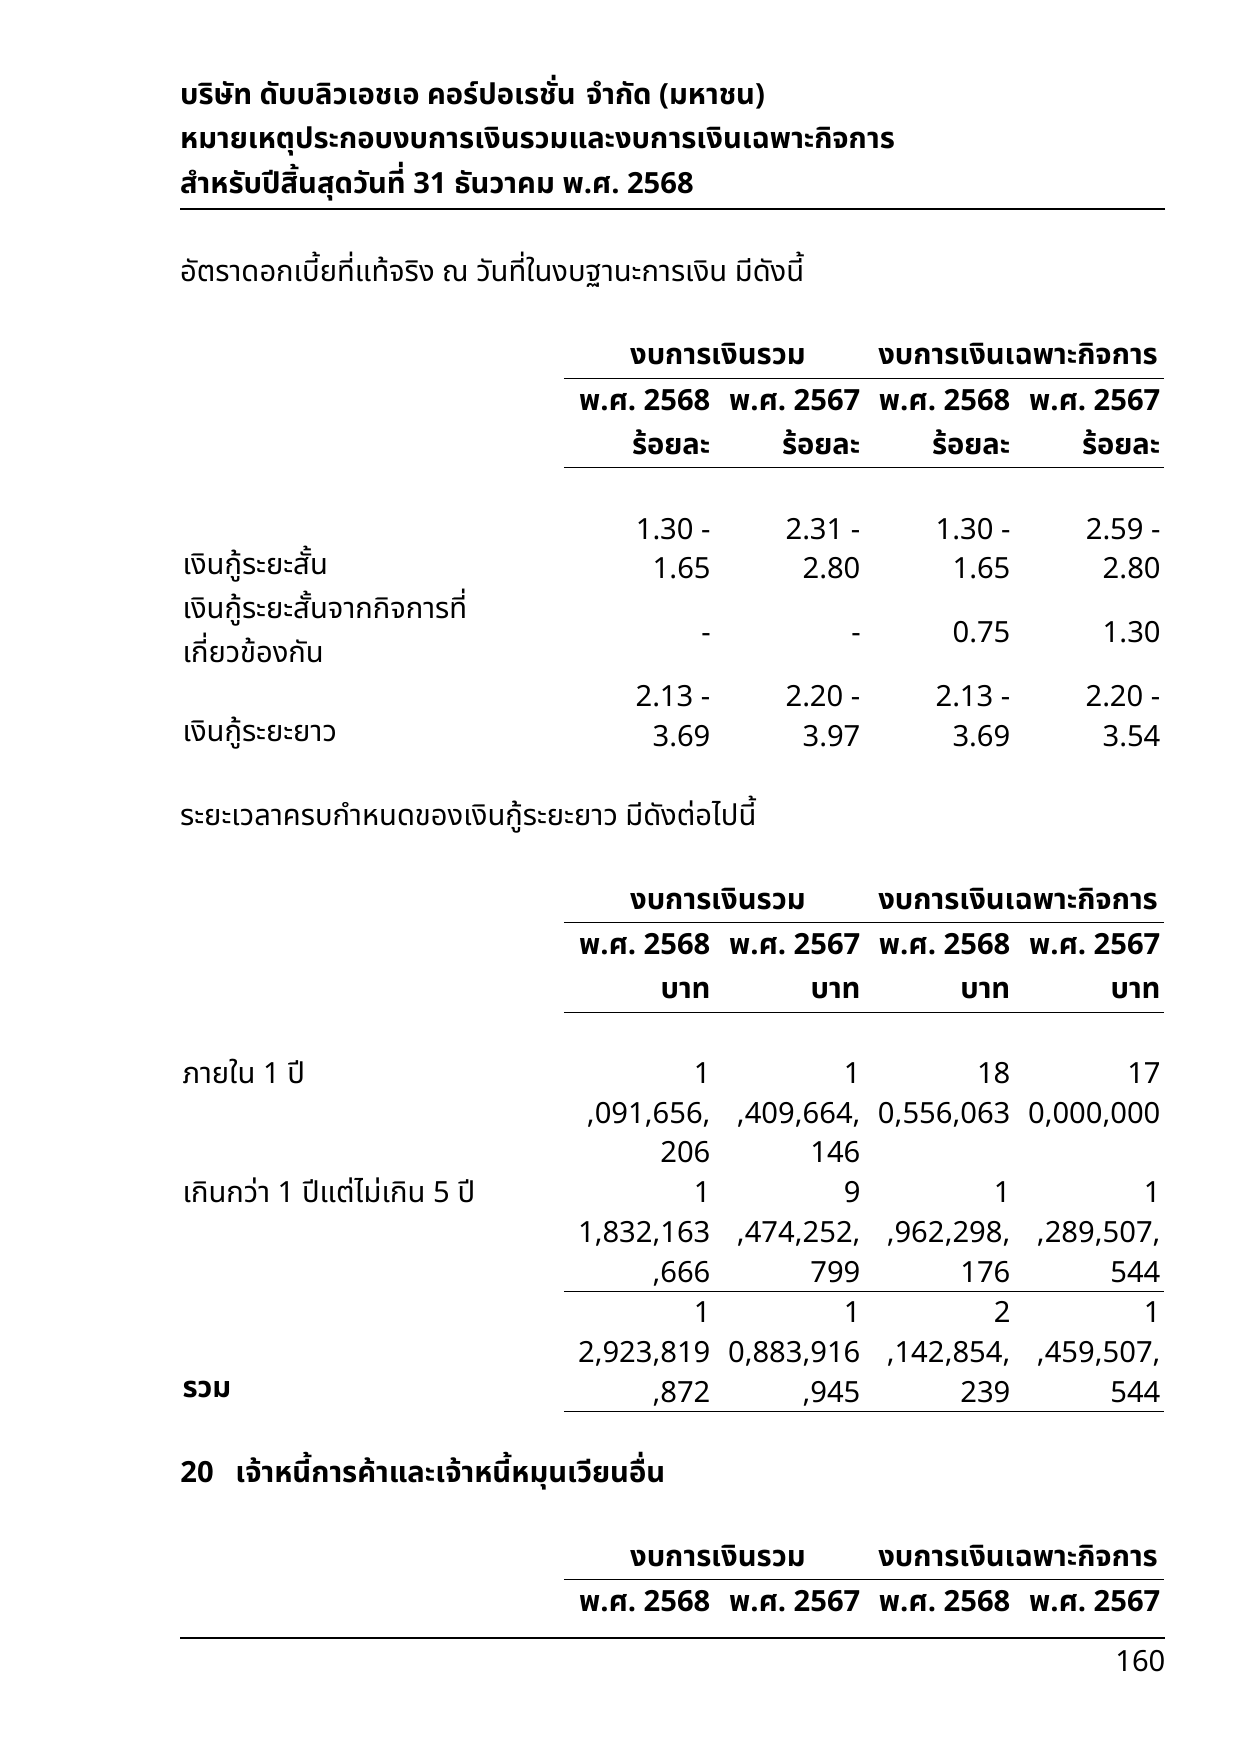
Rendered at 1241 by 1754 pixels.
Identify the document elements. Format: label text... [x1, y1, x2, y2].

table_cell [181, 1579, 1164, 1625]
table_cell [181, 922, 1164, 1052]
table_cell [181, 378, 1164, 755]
text ระยะเวลาครบกำหนดของเงินกู้ระยะยาว มีดังต่อไปนี้ [180, 794, 1165, 838]
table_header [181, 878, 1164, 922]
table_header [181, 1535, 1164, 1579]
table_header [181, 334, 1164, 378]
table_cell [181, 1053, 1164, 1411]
text อัตราดอกเบี้ยที่แท้จริง ณ วันที่ในงบฐานะการเงิน มีดังนี้ [180, 250, 1165, 294]
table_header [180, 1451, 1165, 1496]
